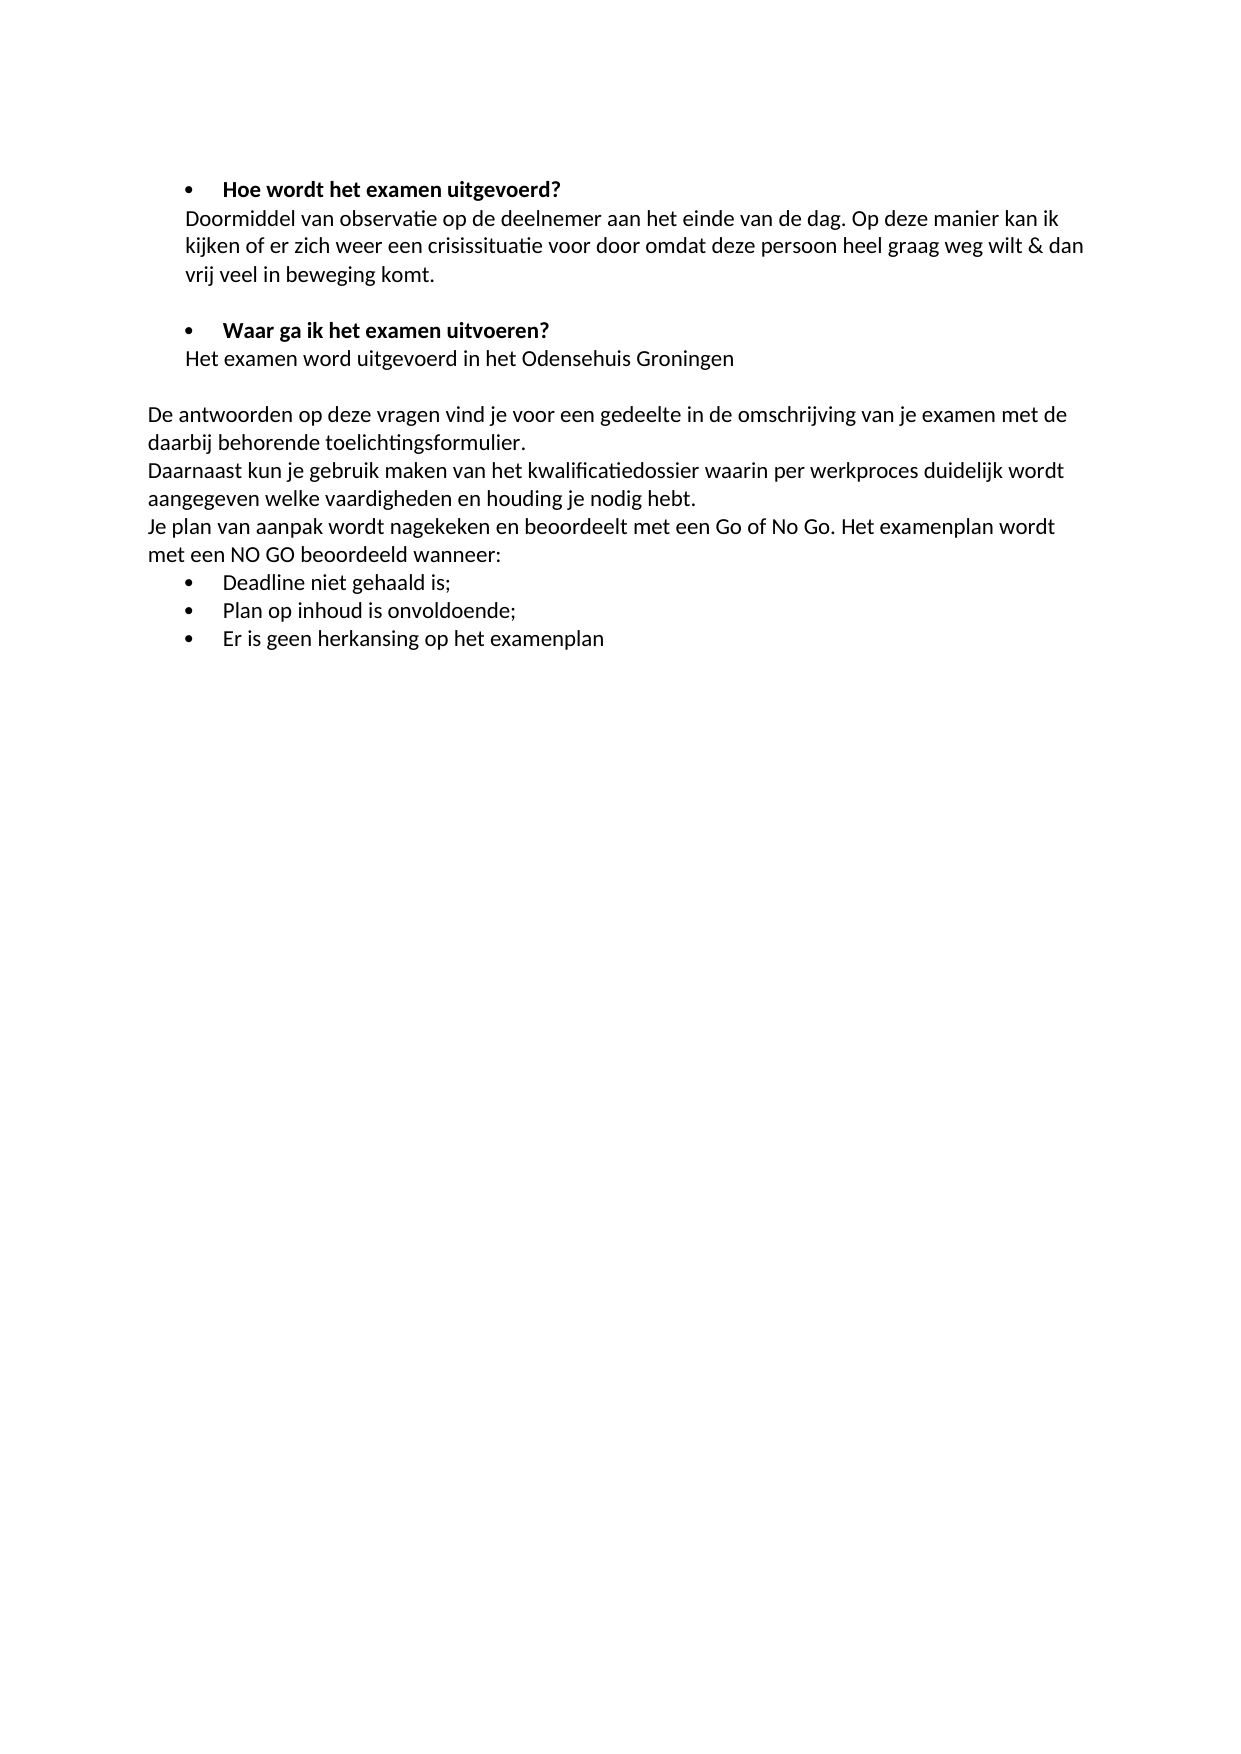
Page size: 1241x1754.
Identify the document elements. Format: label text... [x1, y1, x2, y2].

list Hoe wordt het examen uitgevoerd? [185, 176, 1093, 204]
list Plan op inhoud is onvoldoende; [185, 596, 1093, 624]
text Doormiddel van observatie op de deelnemer aan het einde van de dag. Op deze manier kan ik kijken of er zich weer een crisissituatie voor door omdat deze persoon heel graag weg wilt & dan vrij veel in beweging komt. [185, 204, 1093, 288]
list Deadline niet gehaald is; [185, 568, 1093, 596]
list Er is geen herkansing op het examenplan [185, 624, 1093, 652]
text Het examen word uitgevoerd in het Odensehuis Groningen [185, 344, 1093, 372]
text Daarnaast kun je gebruik maken van het kwalificatiedossier waarin per werkproces duidelijk wordt aangegeven welke vaardigheden en houding je nodig hebt. [148, 456, 1093, 512]
text De antwoorden op deze vragen vind je voor een gedeelte in de omschrijving van je examen met de daarbij behorende toelichtingsformulier. [148, 400, 1093, 456]
text Je plan van aanpak wordt nagekeken en beoordeelt met een Go of No Go. Het examenplan wordt met een NO GO beoordeeld wanneer: [148, 512, 1093, 568]
list Waar ga ik het examen uitvoeren? [185, 316, 1093, 344]
